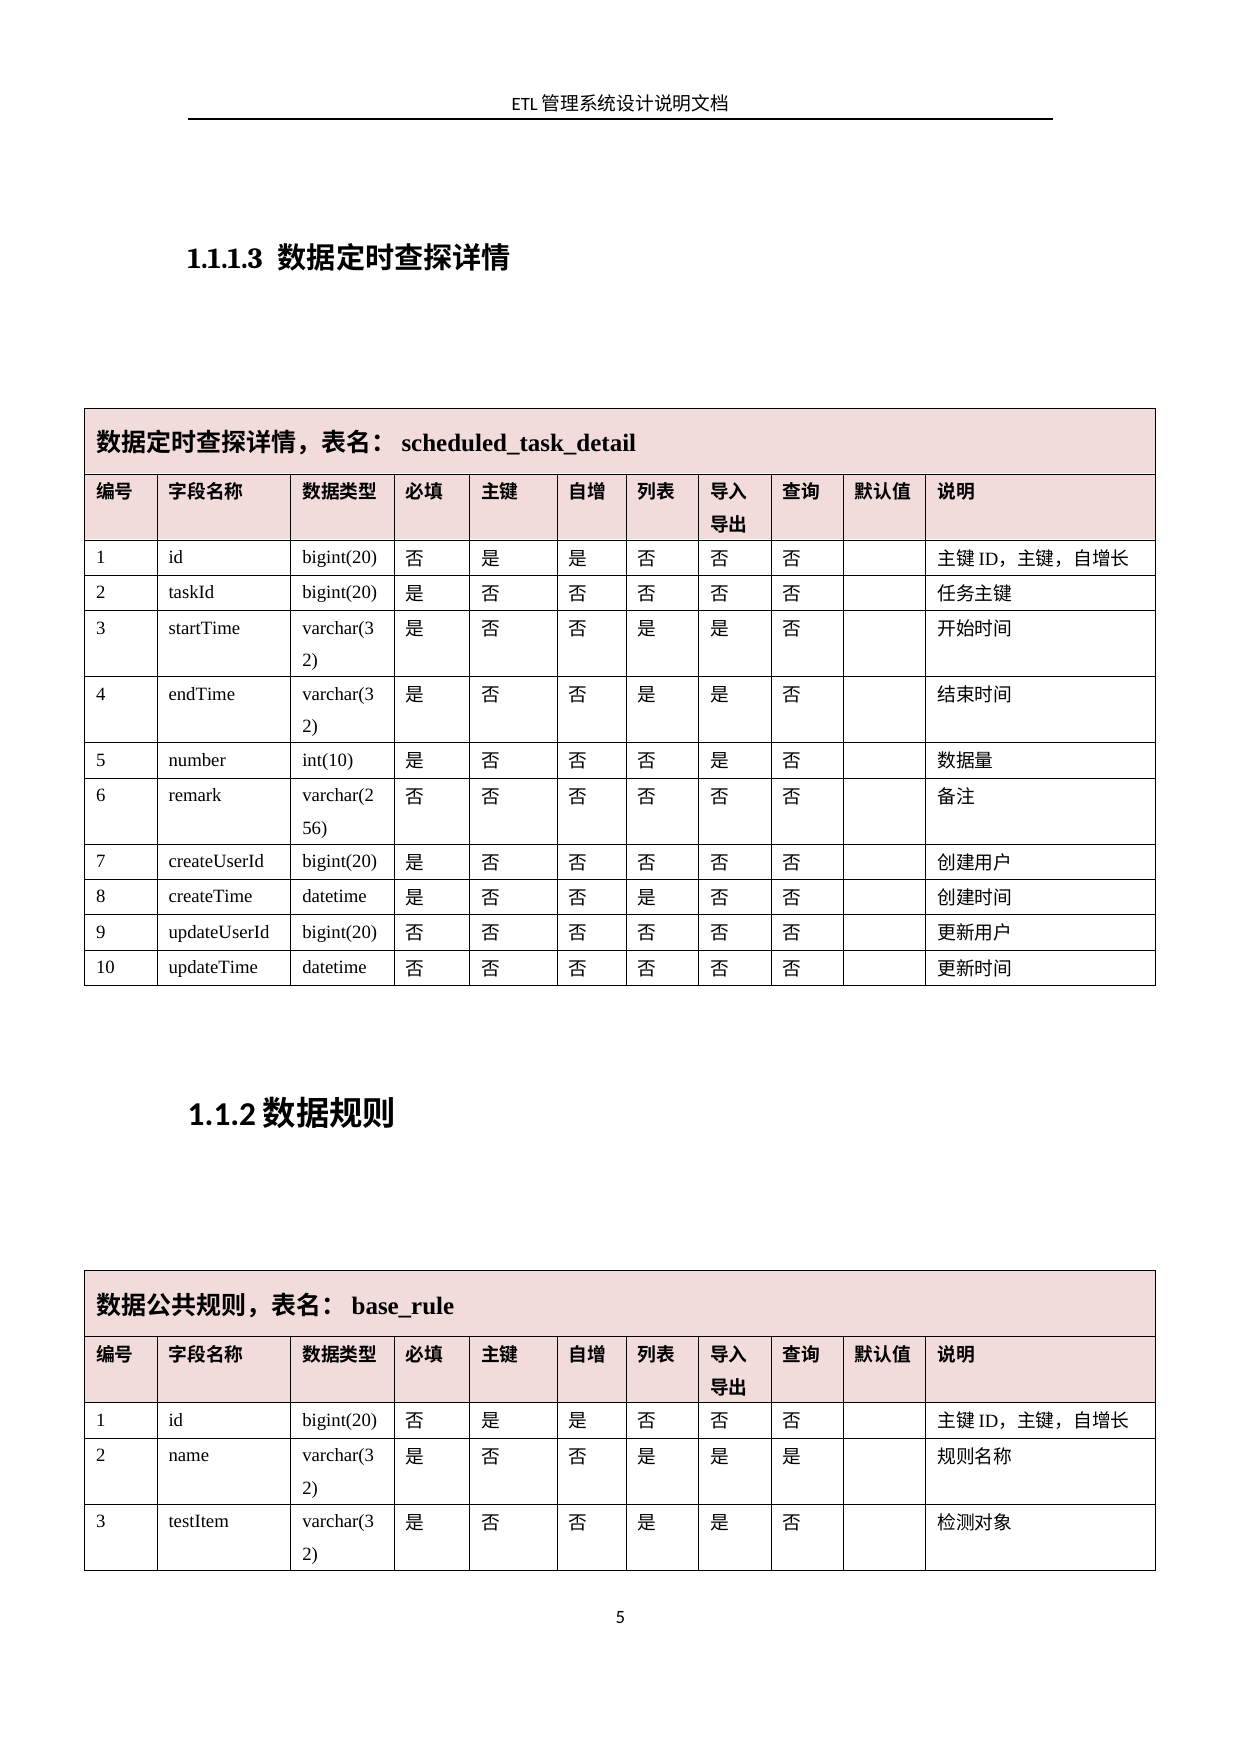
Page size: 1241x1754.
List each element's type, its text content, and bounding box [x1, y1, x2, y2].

table_cell 是 [627, 677, 698, 742]
table_cell 自增 [558, 1337, 626, 1402]
table_cell [844, 845, 925, 879]
table_cell 否 [470, 845, 557, 879]
table_cell 否 [558, 951, 626, 985]
table_cell [844, 576, 925, 610]
table_cell 否 [627, 951, 698, 985]
table_cell 自增 [558, 475, 626, 539]
table_cell 结束时间 [926, 677, 1155, 742]
table_cell 否 [772, 541, 843, 575]
table_cell 字段名称 [158, 1337, 290, 1402]
table_cell 更新用户 [926, 915, 1155, 949]
table_cell [85, 541, 157, 575]
table_cell 主键ID，主键，自增长 [926, 1403, 1155, 1438]
table_cell 默认值 [844, 1337, 925, 1402]
table_cell datetime [291, 951, 394, 985]
table_cell 否 [395, 951, 469, 985]
table_cell 是 [627, 611, 698, 676]
table_cell 数据类型 [291, 475, 394, 539]
table_cell 否 [558, 1439, 626, 1504]
table_cell [844, 915, 925, 949]
table_cell 否 [558, 779, 626, 844]
table_cell 是 [470, 1403, 557, 1438]
table_cell [85, 611, 157, 676]
table_cell 主键ID，主键，自增长 [926, 541, 1155, 575]
table_cell [85, 677, 157, 742]
table_cell 否 [772, 951, 843, 985]
table_cell 否 [558, 845, 626, 879]
table_cell 否 [699, 1403, 771, 1438]
table_cell [85, 1403, 157, 1438]
table_cell varchar(32) [291, 611, 394, 676]
table_cell 更新时间 [926, 951, 1155, 985]
table_cell [844, 677, 925, 742]
table_cell [85, 576, 157, 610]
table_cell bigint(20) [291, 1403, 394, 1438]
table_cell [844, 880, 925, 914]
table_cell 规则名称 [926, 1439, 1155, 1504]
table_cell 否 [699, 576, 771, 610]
table_cell 创建用户 [926, 845, 1155, 879]
table_cell 否 [470, 1505, 557, 1570]
table_cell 否 [627, 779, 698, 844]
table_cell 列表 [627, 1337, 698, 1402]
table_cell 否 [470, 611, 557, 676]
table_cell 否 [627, 915, 698, 949]
table_cell taskId [158, 576, 290, 610]
table_cell createUserId [158, 845, 290, 879]
table_cell bigint(20) [291, 915, 394, 949]
table_cell 备注 [926, 779, 1155, 844]
table_cell [85, 743, 157, 778]
table_cell 编号 [85, 1337, 157, 1402]
table_cell remark [158, 779, 290, 844]
table_cell 是 [470, 541, 557, 575]
table_cell [844, 951, 925, 985]
table_cell 否 [470, 779, 557, 844]
table_cell 检测对象 [926, 1505, 1155, 1570]
table_cell 是 [395, 1505, 469, 1570]
table_cell 否 [627, 845, 698, 879]
table_cell 否 [772, 1403, 843, 1438]
table_cell [85, 845, 157, 879]
table_cell 是 [395, 743, 469, 778]
table_cell 必填 [395, 1337, 469, 1402]
table_cell 否 [470, 743, 557, 778]
table_cell [844, 1439, 925, 1504]
table_cell 任务主键 [926, 576, 1155, 610]
table_cell 否 [470, 576, 557, 610]
table_cell [844, 611, 925, 676]
table_cell 必填 [395, 475, 469, 539]
table_cell int(10) [291, 743, 394, 778]
table_cell 否 [395, 779, 469, 844]
table_cell 否 [470, 951, 557, 985]
table_cell 列表 [627, 475, 698, 539]
table_cell 否 [627, 1403, 698, 1438]
table_cell 说明 [926, 475, 1155, 539]
table_cell varchar(32) [291, 1505, 394, 1570]
table_cell 是 [558, 541, 626, 575]
table_cell 是 [627, 880, 698, 914]
table_cell varchar(256) [291, 779, 394, 844]
table_cell endTime [158, 677, 290, 742]
table_cell 是 [395, 845, 469, 879]
table_cell testItem [158, 1505, 290, 1570]
table_cell 创建时间 [926, 880, 1155, 914]
table_cell [85, 779, 157, 844]
table_cell 查询 [772, 475, 843, 539]
table_cell 否 [470, 1439, 557, 1504]
table_cell id [158, 1403, 290, 1438]
table_cell 是 [395, 1439, 469, 1504]
table_cell [85, 951, 157, 985]
table_cell 否 [558, 576, 626, 610]
table_cell 是 [699, 743, 771, 778]
table_cell bigint(20) [291, 845, 394, 879]
table_cell 否 [470, 880, 557, 914]
table_cell startTime [158, 611, 290, 676]
table_cell 否 [772, 1505, 843, 1570]
table_cell 否 [558, 743, 626, 778]
table_cell 否 [772, 611, 843, 676]
table_cell 否 [772, 677, 843, 742]
table_cell varchar(32) [291, 677, 394, 742]
table_cell datetime [291, 880, 394, 914]
table_cell 默认值 [844, 475, 925, 539]
table_cell 是 [699, 611, 771, 676]
table_cell 导入导出 [699, 475, 771, 539]
table_cell 否 [395, 541, 469, 575]
table_header 数据公共规则，表名： base_rule [85, 1271, 1155, 1336]
table_cell 是 [699, 1505, 771, 1570]
table_cell [85, 880, 157, 914]
table_cell 是 [699, 1439, 771, 1504]
table_cell 是 [627, 1439, 698, 1504]
table_cell 否 [627, 541, 698, 575]
table_cell 主键 [470, 475, 557, 539]
table_cell [85, 1439, 157, 1504]
table_cell 否 [772, 845, 843, 879]
table_cell createTime [158, 880, 290, 914]
table_cell 否 [699, 915, 771, 949]
table_cell [85, 915, 157, 949]
table_cell 否 [699, 541, 771, 575]
subtitle 数据定时查探详情 [187, 224, 1053, 289]
table_cell updateUserId [158, 915, 290, 949]
table_cell varchar(32) [291, 1439, 394, 1504]
table_cell 否 [558, 611, 626, 676]
table_cell 否 [772, 576, 843, 610]
table_cell 否 [699, 845, 771, 879]
subtitle 数据规则 [187, 1078, 1053, 1143]
table_cell 查询 [772, 1337, 843, 1402]
table_cell 否 [558, 880, 626, 914]
table_cell 是 [627, 1505, 698, 1570]
table_cell 导入导出 [699, 1337, 771, 1402]
table_cell 是 [395, 576, 469, 610]
table_cell name [158, 1439, 290, 1504]
table_cell 否 [699, 880, 771, 914]
table_cell 否 [772, 743, 843, 778]
table_cell bigint(20) [291, 541, 394, 575]
table_cell 否 [395, 915, 469, 949]
table_cell 是 [772, 1439, 843, 1504]
table_cell 否 [558, 915, 626, 949]
table_cell 数据量 [926, 743, 1155, 778]
table_cell [844, 1505, 925, 1570]
table_cell [85, 1505, 157, 1570]
table_cell 是 [395, 677, 469, 742]
table_cell 否 [558, 677, 626, 742]
table_cell 开始时间 [926, 611, 1155, 676]
table_cell [844, 779, 925, 844]
table_cell 是 [395, 880, 469, 914]
table_cell 字段名称 [158, 475, 290, 539]
table_cell 编号 [85, 475, 157, 539]
table_cell [844, 743, 925, 778]
table_cell 否 [772, 779, 843, 844]
table_header 数据定时查探详情，表名： scheduled_task_detail [85, 409, 1155, 473]
table_cell 否 [558, 1505, 626, 1570]
table_cell 说明 [926, 1337, 1155, 1402]
table_cell 数据类型 [291, 1337, 394, 1402]
table_cell 否 [470, 677, 557, 742]
table_cell bigint(20) [291, 576, 394, 610]
table_cell 是 [558, 1403, 626, 1438]
table_cell 主键 [470, 1337, 557, 1402]
table_cell 否 [627, 743, 698, 778]
table_cell id [158, 541, 290, 575]
table_cell [844, 1403, 925, 1438]
table_cell 否 [627, 576, 698, 610]
table_cell 否 [395, 1403, 469, 1438]
table_cell 否 [772, 915, 843, 949]
table_cell 否 [699, 779, 771, 844]
table_cell 否 [699, 951, 771, 985]
table_cell [844, 541, 925, 575]
table_cell updateTime [158, 951, 290, 985]
table_cell 否 [470, 915, 557, 949]
table_cell 是 [699, 677, 771, 742]
table_cell number [158, 743, 290, 778]
table_cell 是 [395, 611, 469, 676]
table_cell 否 [772, 880, 843, 914]
